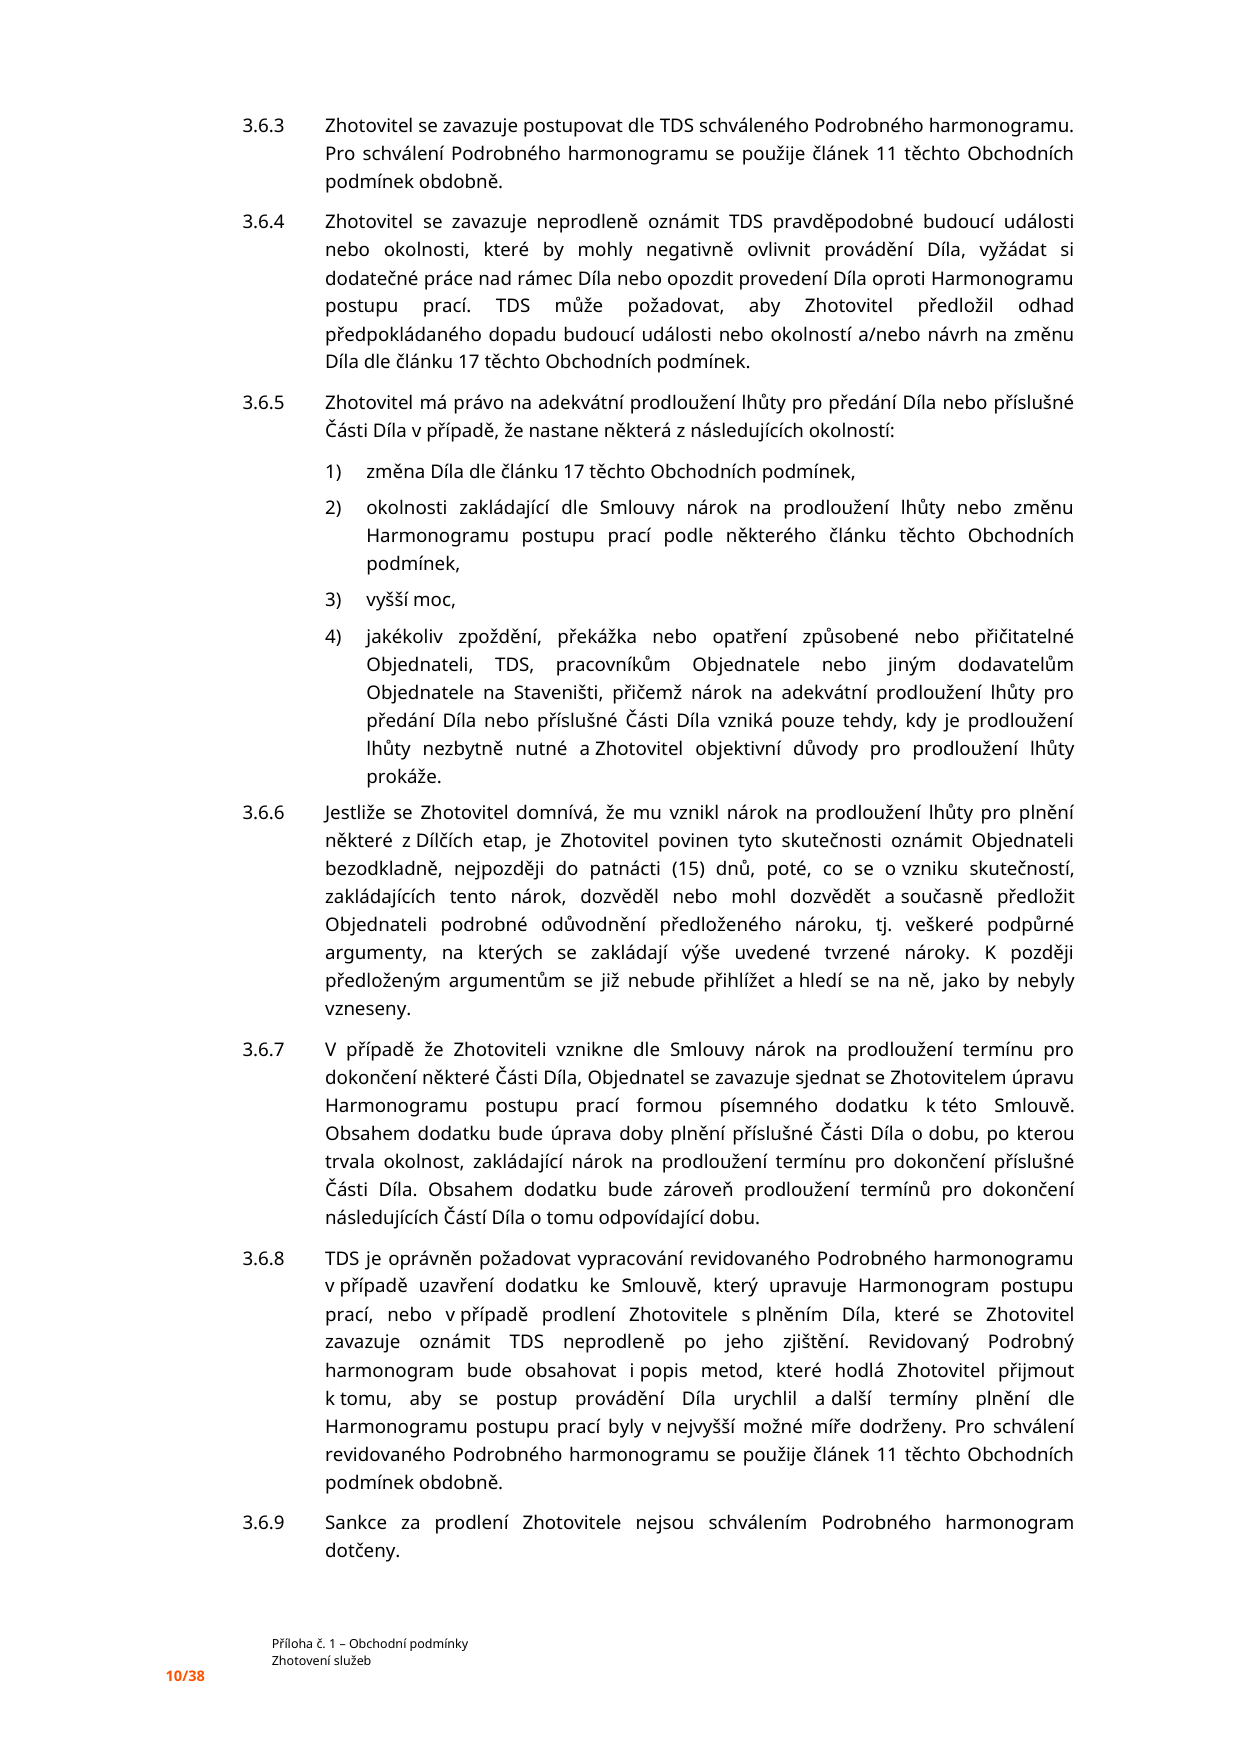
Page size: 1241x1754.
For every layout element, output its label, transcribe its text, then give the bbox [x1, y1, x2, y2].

text vyšší moc, [325, 587, 1075, 612]
text jakékoliv zpoždění, překážka nebo opatření způsobené nebo přičitatelné Objednateli, TDS, pracovníkům Objednatele nebo jiným dodavatelům Objednatele na Staveništi, přičemž nárok na adekvátní prodloužení lhůty pro předání Díla nebo příslušné Části Díla vzniká pouze tehdy, kdy je prodloužení lhůty nezbytně nutné a Zhotovitel objektivní důvody pro prodloužení lhůty prokáže. [325, 623, 1075, 789]
text Sankce za prodlení Zhotovitele nejsou schválením Podrobného harmonogram dotčeny. [242, 1509, 1075, 1563]
list změna Díla dle článku 17 těchto Obchodních podmínek, [325, 458, 1075, 483]
text V případě že Zhotoviteli vznikne dle Smlouvy nárok na prodloužení termínu pro dokončení některé Části Díla, Objednatel se zavazuje sjednat se Zhotovitelem úpravu Harmonogramu postupu prací formou písemného dodatku k této Smlouvě. Obsahem dodatku bude úprava doby plnění příslušné Části Díla o dobu, po kterou trvala okolnost, zakládající nárok na prodloužení termínu pro dokončení příslušné Části Díla. Obsahem dodatku bude zároveň prodloužení termínů pro dokončení následujících Částí Díla o tomu odpovídající dobu. [242, 1036, 1075, 1230]
text Zhotovitel má právo na adekvátní prodloužení lhůty pro předání Díla nebo příslušné Části Díla v případě, že nastane některá z následujících okolností: [242, 389, 1075, 443]
text okolnosti zakládající dle Smlouvy nárok na prodloužení lhůty nebo změnu Harmonogramu postupu prací podle některého článku těchto Obchodních podmínek, [325, 494, 1075, 576]
text Zhotovitel se zavazuje neprodleně oznámit TDS pravděpodobné budoucí události nebo okolnosti, které by mohly negativně ovlivnit provádění Díla, vyžádat si dodatečné práce nad rámec Díla nebo opozdit provedení Díla oproti Harmonogramu postupu prací. TDS může požadovat, aby Zhotovitel předložil odhad předpokládaného dopadu budoucí události nebo okolností a/nebo návrh na změnu Díla dle článku 17 těchto Obchodních podmínek. [242, 209, 1075, 374]
text TDS je oprávněn požadovat vypracování revidovaného Podrobného harmonogramu v případě uzavření dodatku ke Smlouvě, který upravuje Harmonogram postupu prací, nebo v případě prodlení Zhotovitele s plněním Díla, které se Zhotovitel zavazuje oznámit TDS neprodleně po jeho zjištění. Revidovaný Podrobný harmonogram bude obsahovat i popis metod, které hodlá Zhotovitel přijmout k tomu, aby se postup provádění Díla urychlil a další termíny plnění dle Harmonogramu postupu prací byly v nejvyšší možné míře dodrženy. Pro schválení revidovaného Podrobného harmonogramu se použije článek 11 těchto Obchodních podmínek obdobně. [242, 1245, 1075, 1494]
text Jestliže se Zhotovitel domnívá, že mu vznikl nárok na prodloužení lhůty pro plnění některé z Dílčích etap, je Zhotovitel povinen tyto skutečnosti oznámit Objednateli bezodkladně, nejpozději do patnácti (15) dnů, poté, co se o vzniku skutečností, zakládajících tento nárok, dozvěděl nebo mohl dozvědět a současně předložit Objednateli podrobné odůvodnění předloženého nároku, tj. veškeré podpůrné argumenty, na kterých se zakládají výše uvedené tvrzené nároky. K později předloženým argumentům se již nebude přihlížet a hledí se na ně, jako by nebyly vzneseny. [242, 799, 1075, 1021]
text Zhotovitel se zavazuje postupovat dle TDS schváleného Podrobného harmonogramu. Pro schválení Podrobného harmonogramu se použije článek 11 těchto Obchodních podmínek obdobně. [242, 112, 1075, 194]
